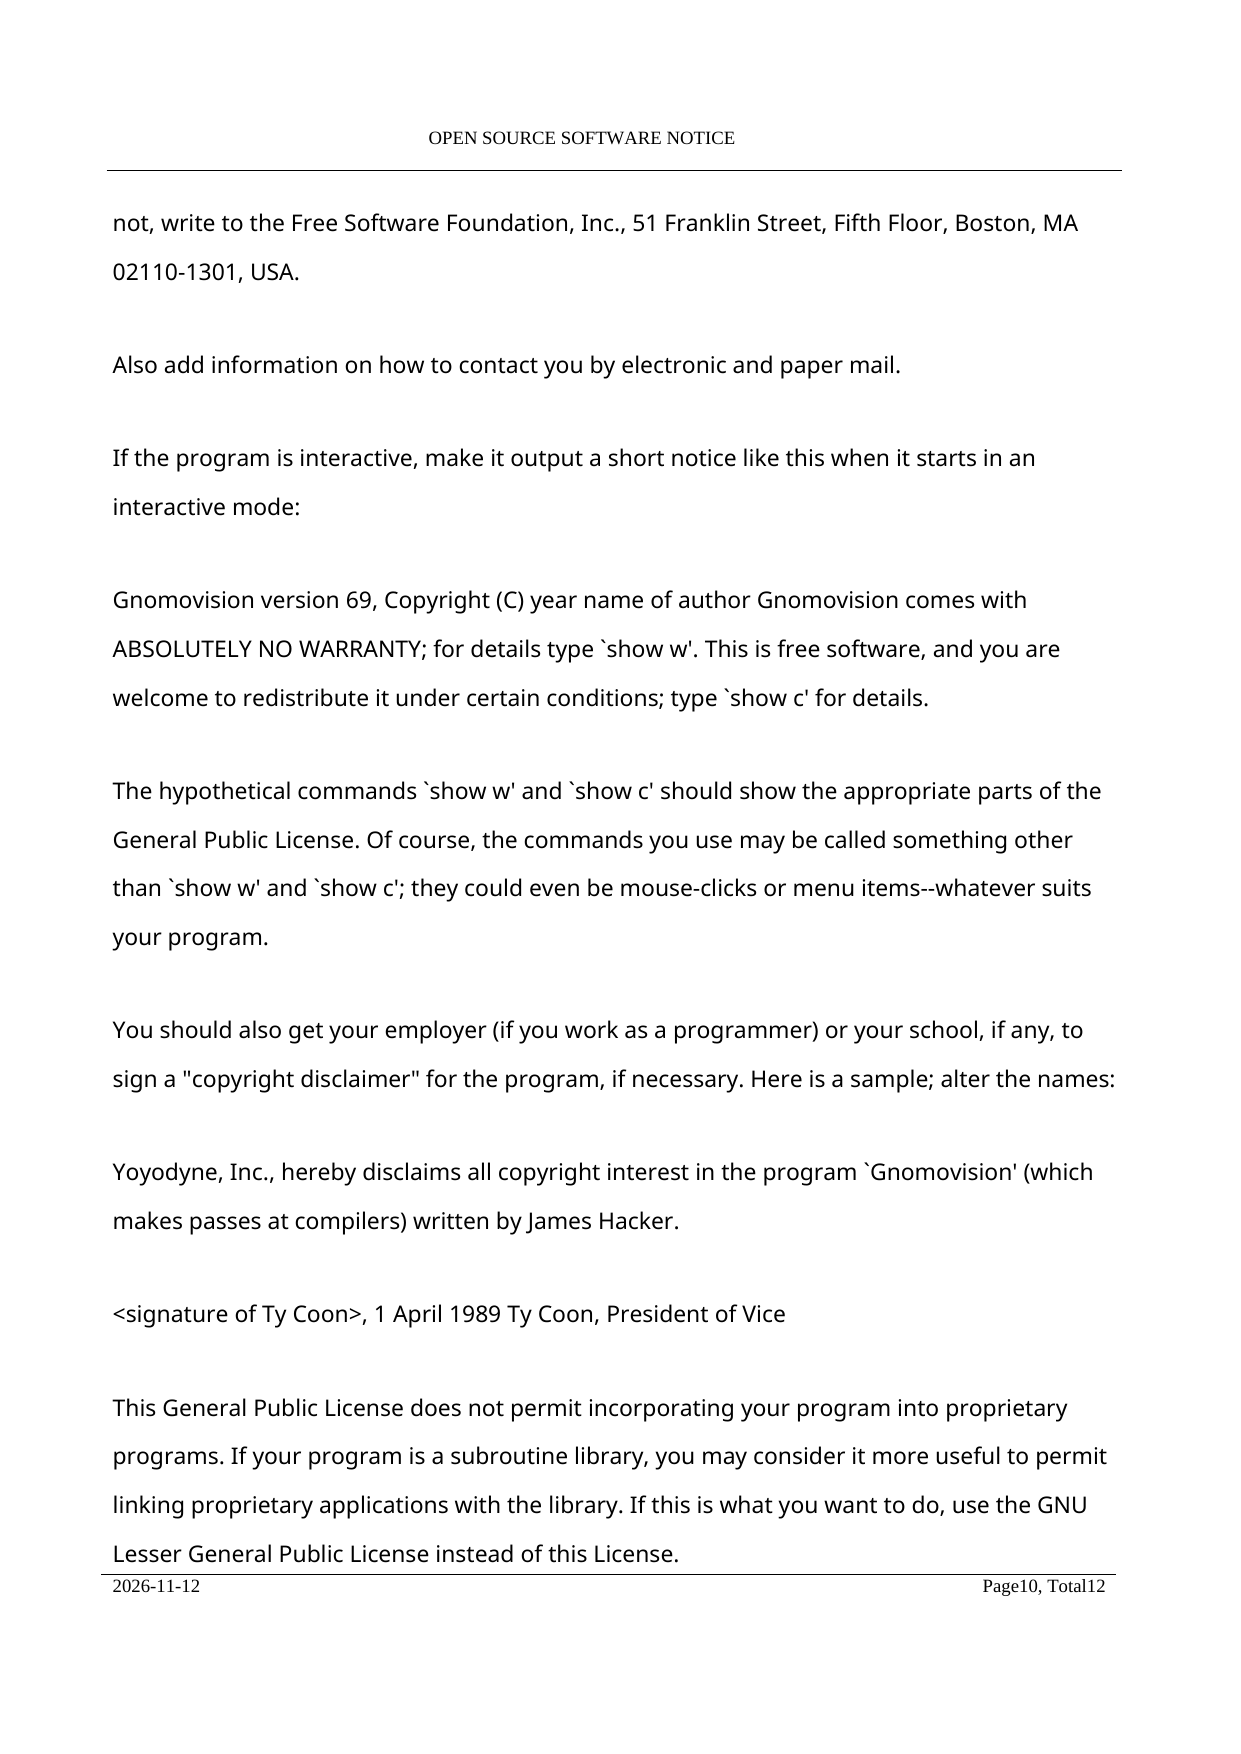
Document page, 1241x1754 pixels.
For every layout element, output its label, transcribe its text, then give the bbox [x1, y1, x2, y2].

text This General Public License does not permit incorporating your program into proprietary programs. If your program is a subroutine library, you may consider it more useful to permit linking proprietary applications with the library. If this is what you want to do, use the GNU Lesser General Public License instead of this License. [112, 1391, 1128, 1570]
text <signature of Ty Coon>, 1 April 1989 Ty Coon, President of Vice [112, 1298, 1128, 1330]
text The hypothetical commands `show w' and `show c' should show the appropriate parts of the General Public License. Of course, the commands you use may be called something other than `show w' and `show c'; they could even be mouse-clicks or menu items--whatever suits your program. [112, 774, 1128, 953]
text Also add information on how to contact you by electronic and paper mail. [112, 348, 1128, 381]
text Yoyodyne, Inc., hereby disclaims all copyright interest in the program `Gnomovision' (which makes passes at compilers) written by James Hacker. [112, 1156, 1128, 1237]
text You should also get your employer (if you work as a programmer) or your school, if any, to sign a "copyright disclaimer" for the program, if necessary. Here is a sample; alter the names: [112, 1014, 1128, 1095]
text Gnomovision version 69, Copyright (C) year name of author Gnomovision comes with ABSOLUTELY NO WARRANTY; for details type `show w'. This is free software, and you are welcome to redistribute it under certain conditions; type `show c' for details. [112, 583, 1128, 713]
text If the program is interactive, make it output a short notice like this when it starts in an interactive mode: [112, 442, 1128, 523]
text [112, 206, 1128, 288]
